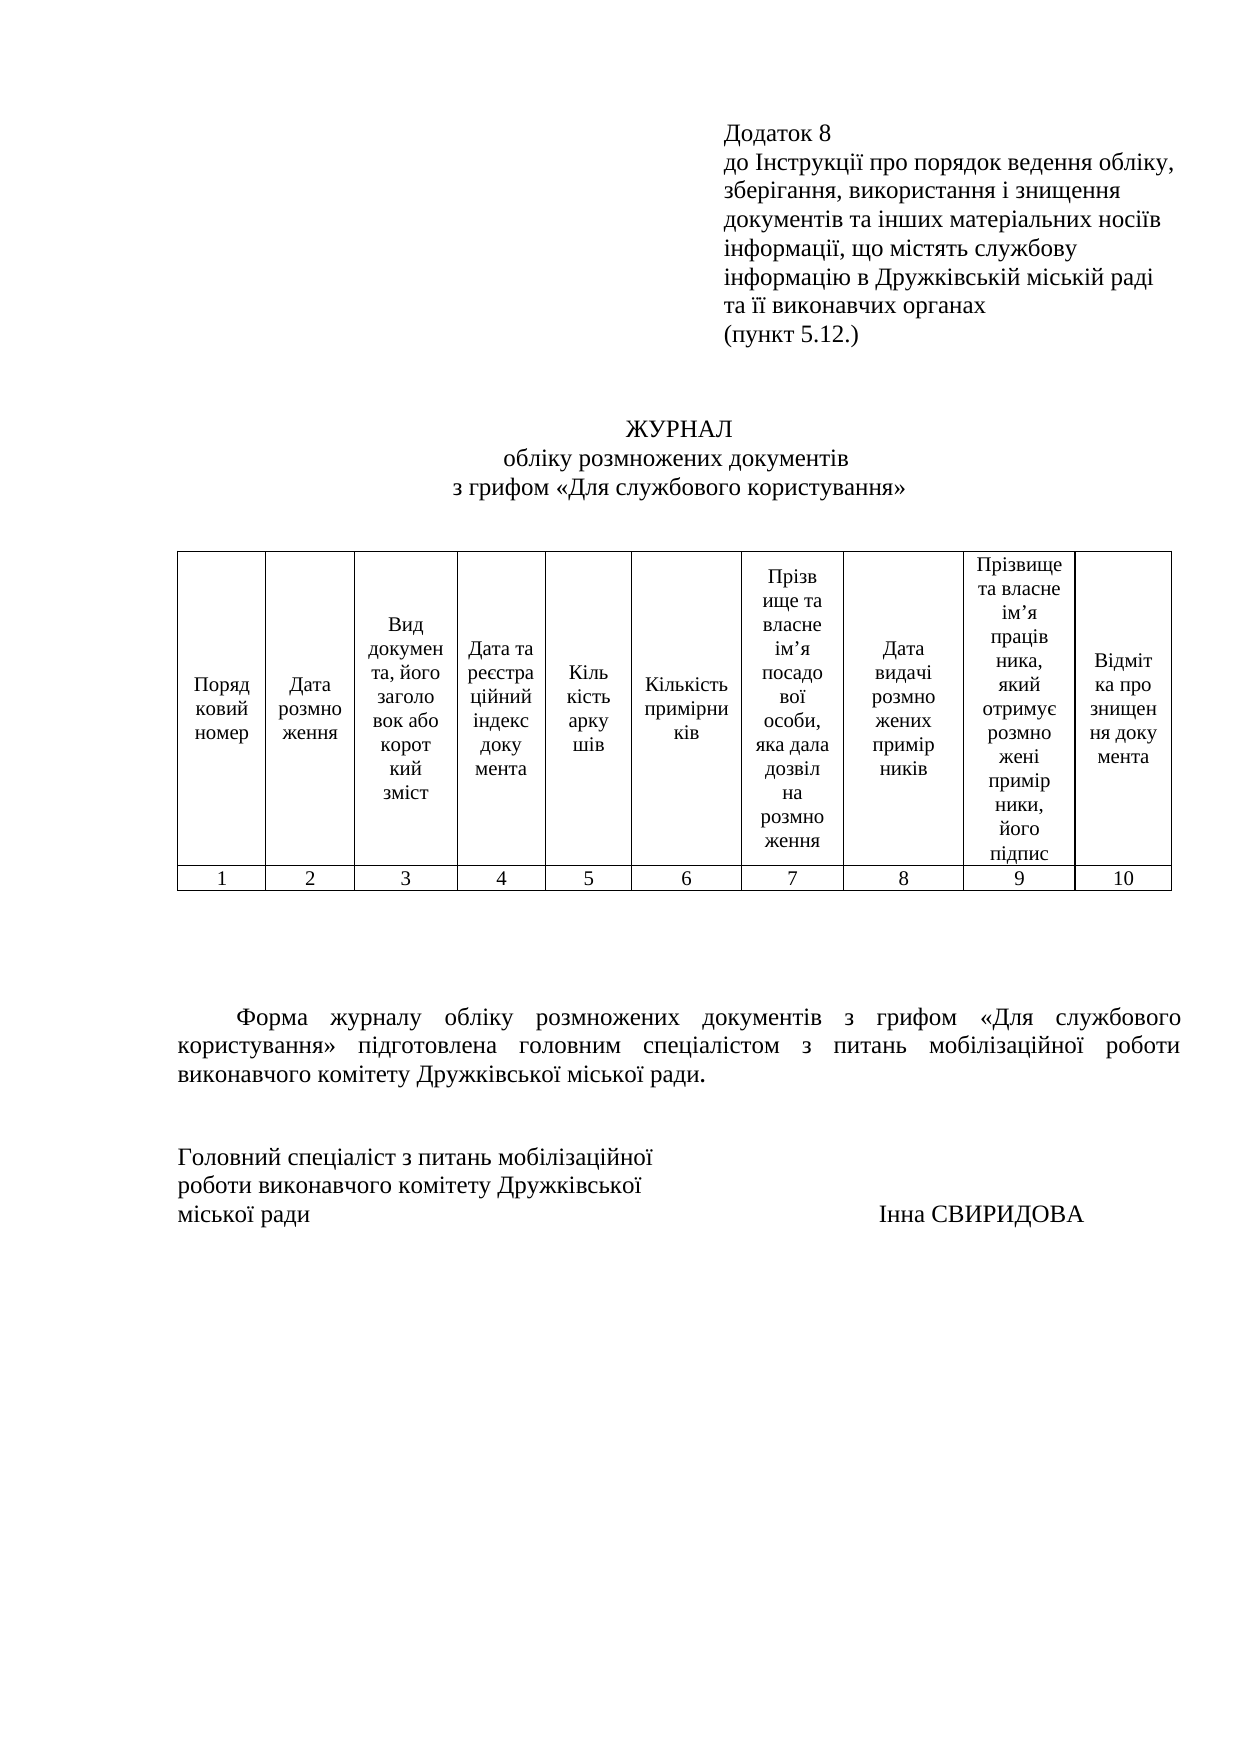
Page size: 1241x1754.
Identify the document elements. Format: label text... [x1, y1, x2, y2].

text Головний спеціаліст з питань мобілізаційної [177, 1142, 1181, 1171]
text до Інструкції про порядок ведення обліку, [177, 147, 1181, 176]
table_cell 6 [632, 866, 741, 889]
table_header Прізв ище та власне ім’я посадо вої особи, яка дала дозвіл на розмно ження [742, 552, 843, 864]
table_header Порядковий номер [178, 552, 265, 864]
table_header Дата видачі розмно жених примір ників [844, 552, 963, 864]
table_header Відміт ка про знищення доку мента [1076, 552, 1171, 864]
table_header Дата та реєстра ційний індекс доку мента [458, 552, 545, 864]
text Додаток 8 [177, 118, 1181, 147]
table_cell 9 [964, 866, 1074, 889]
table_header Кількість примірників [632, 552, 741, 864]
text документів та інших матеріальних носіїв [177, 204, 1181, 233]
text та її виконавчих органах [177, 291, 1181, 319]
text інформації, що містять службову [177, 233, 1181, 262]
table_cell 10 [1076, 866, 1171, 889]
text інформацію в Дружківській міській раді [177, 262, 1181, 291]
table_cell 1 [178, 866, 265, 889]
text міської ради Інна СВИРИДОВА [177, 1199, 1181, 1228]
table_cell 5 [546, 866, 631, 889]
table_header Кіль кість арку шів [546, 552, 631, 864]
text Форма журналу обліку розмножених документів з грифом «Для службового користування» підготовлена головним спеціалістом з питань мобілізаційної роботи виконавчого комітету Дружківської міської ради. [177, 1002, 1181, 1088]
table_cell 8 [844, 866, 963, 889]
table_header Дата розмноження [266, 552, 354, 864]
text (пункт 5.12.) [177, 319, 1181, 348]
text зберігання, використання і знищення [177, 176, 1181, 204]
text ЖУРНАЛ обліку розмножених документів з грифом «Для службового користування» [177, 414, 1181, 501]
table_cell 7 [742, 866, 843, 889]
table_cell 4 [458, 866, 545, 889]
table_cell 2 [266, 866, 354, 889]
text роботи виконавчого комітету Дружківської [177, 1171, 1181, 1199]
table_header Прізвище та власне ім’я праців ника, який отримує розмно жені примір ники, його підпис [964, 552, 1074, 864]
table_cell 3 [355, 866, 457, 889]
table_header Вид документа, його заголо вок або корот кий зміст [355, 552, 457, 864]
